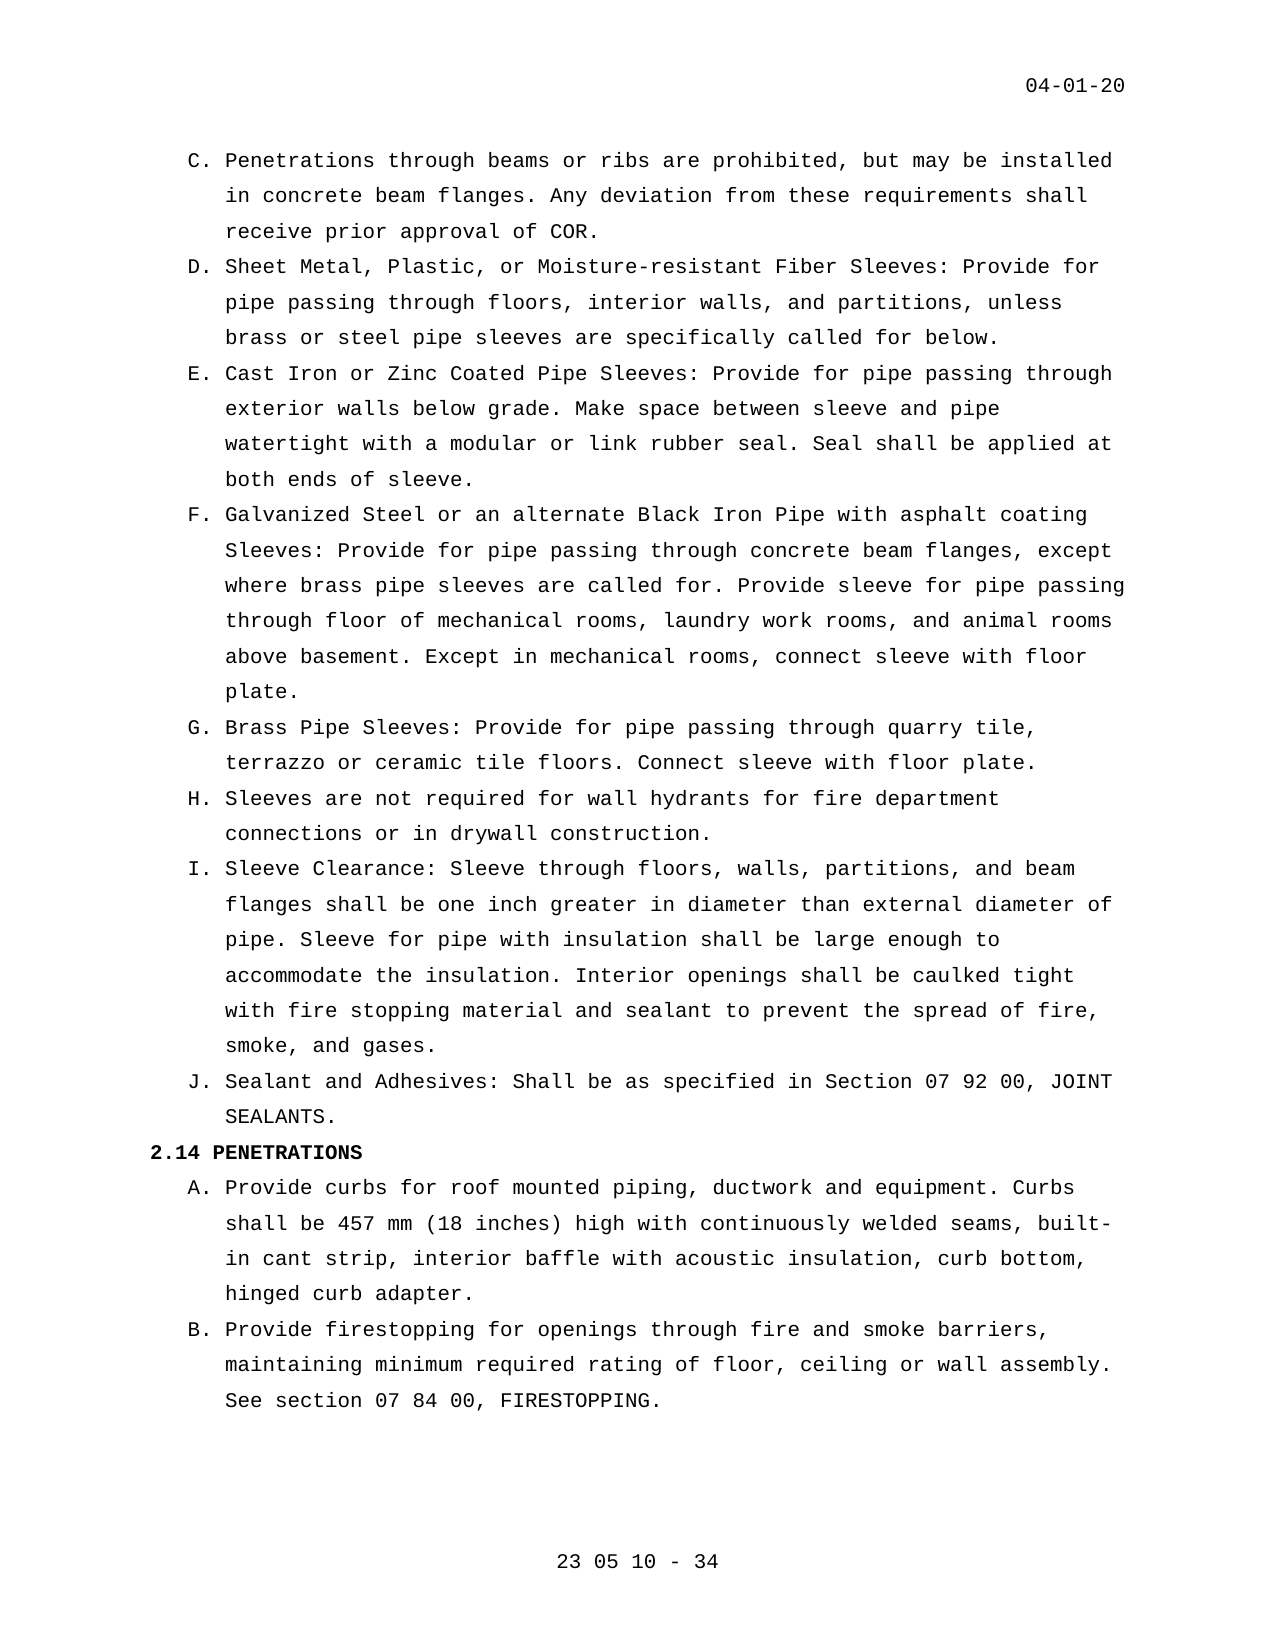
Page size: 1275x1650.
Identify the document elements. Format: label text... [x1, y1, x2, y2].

text Penetrations through beams or ribs are prohibited, but may be installed in concrete beam flanges. Any deviation from these requirements shall receive prior approval of COR. [187, 150, 1125, 244]
text Brass Pipe Sleeves: Provide for pipe passing through quarry tile, terrazzo or ceramic tile floors. Connect sleeve with floor plate. [187, 717, 1125, 776]
text Cast Iron or Zinc Coated Pipe Sleeves: Provide for pipe passing through exterior walls below grade. Make space between sleeve and pipe watertight with a modular or link rubber seal. Seal shall be applied at both ends of sleeve. [187, 362, 1125, 492]
text PENETRATIONS [150, 1142, 1125, 1165]
text Provide curbs for roof mounted piping, ductwork and equipment. Curbs shall be 457 mm (18 inches) high with continuously welded seams, built-in cant strip, interior baffle with acoustic insulation, curb bottom, hinged curb adapter. [187, 1177, 1125, 1307]
text Galvanized Steel or an alternate Black Iron Pipe with asphalt coating Sleeves: Provide for pipe passing through concrete beam flanges, except where brass pipe sleeves are called for. Provide sleeve for pipe passing through floor of mechanical rooms, laundry work rooms, and animal rooms above basement. Except in mechanical rooms, connect sleeve with floor plate. [187, 504, 1125, 705]
text Sleeves are not required for wall hydrants for fire department connections or in drywall construction. [187, 787, 1125, 847]
text Sleeve Clearance: Sleeve through floors, walls, partitions, and beam flanges shall be one inch greater in diameter than external diameter of pipe. Sleeve for pipe with insulation shall be large enough to accommodate the insulation. Interior openings shall be caulked tight with fire stopping material and sealant to prevent the spread of fire, smoke, and gases. [187, 858, 1125, 1059]
text Provide firestopping for openings through fire and smoke barriers, maintaining minimum required rating of floor, ceiling or wall assembly. See section 07 84 00, FIRESTOPPING. [187, 1319, 1125, 1413]
text Sheet Metal, Plastic, or Moisture-resistant Fiber Sleeves: Provide for pipe passing through floors, interior walls, and partitions, unless brass or steel pipe sleeves are specifically called for below. [187, 256, 1125, 351]
text Sealant and Adhesives: Shall be as specified in Section 07 92 00, JOINT SEALANTS. [187, 1071, 1125, 1130]
